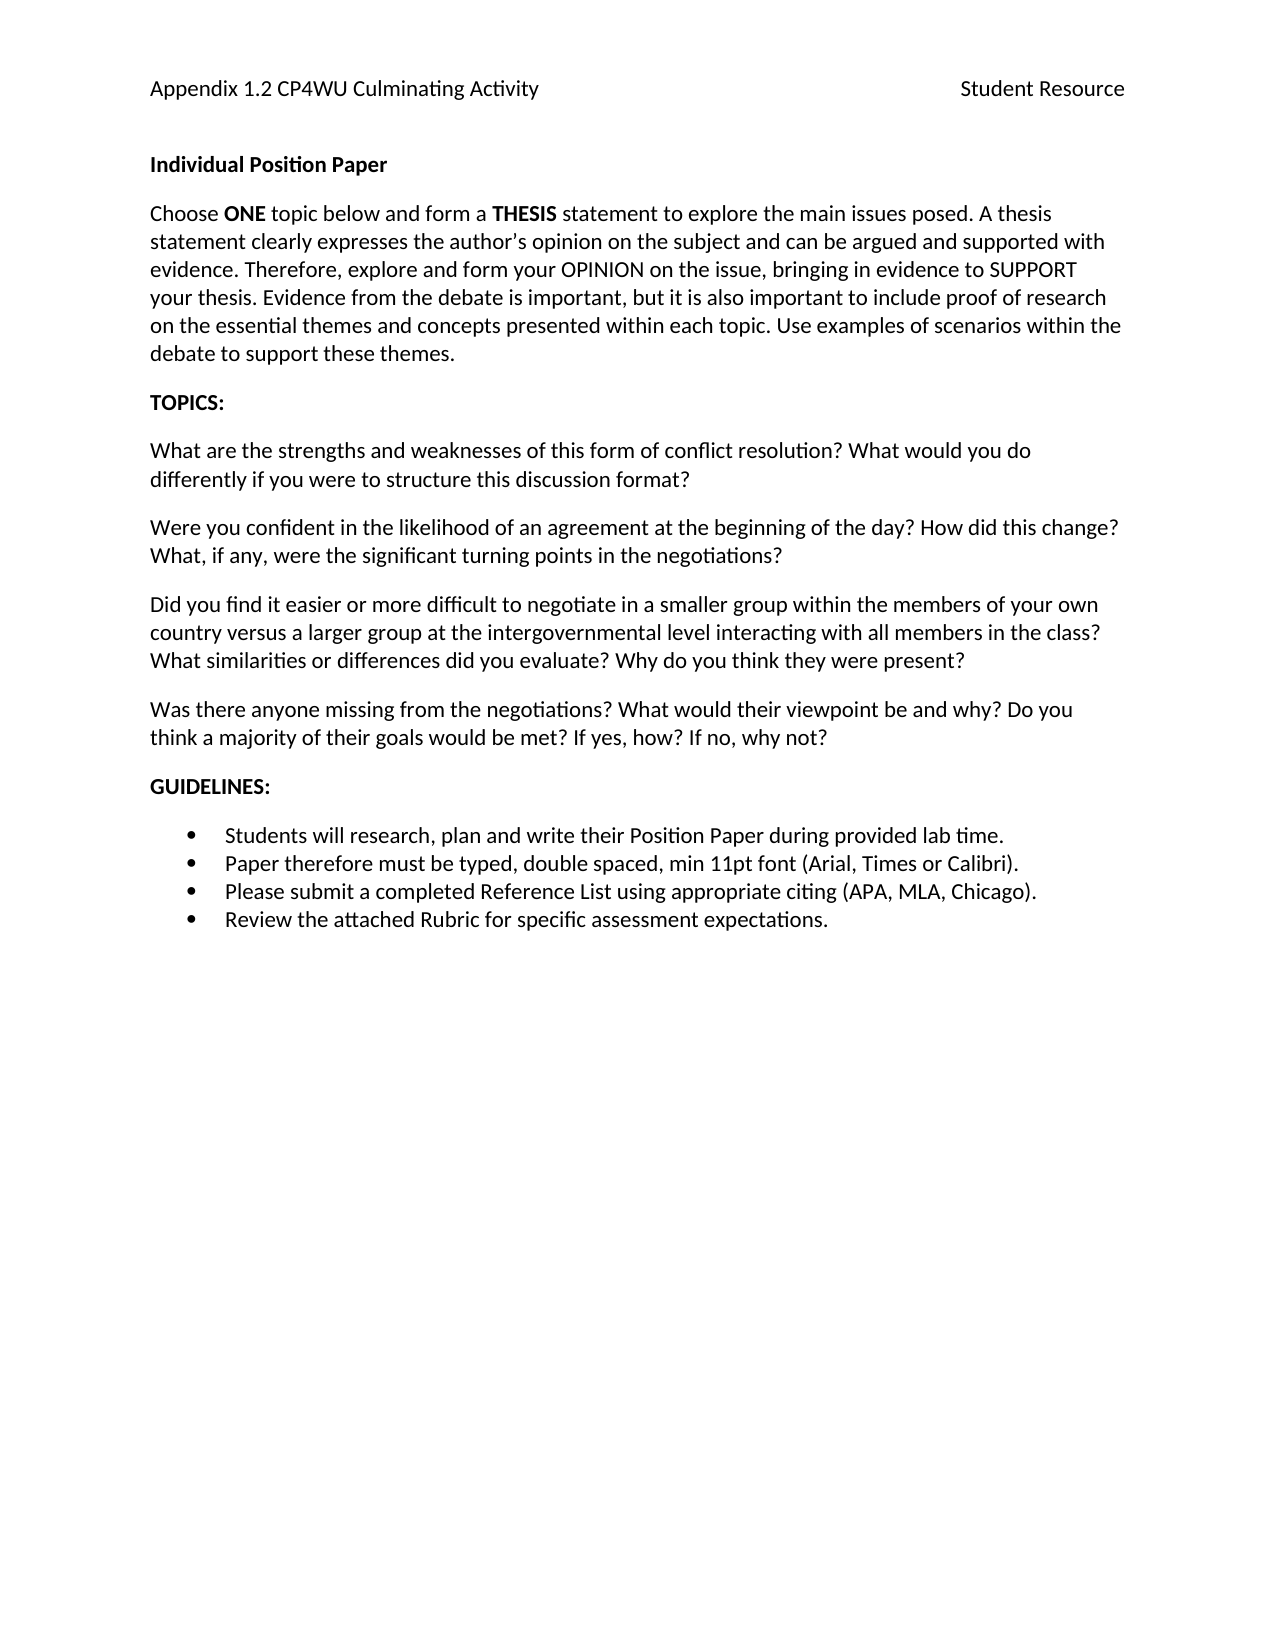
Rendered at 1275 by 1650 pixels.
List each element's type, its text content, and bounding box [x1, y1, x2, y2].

text Was there anyone missing from the negotiations? What would their viewpoint be and why? Do you think a majority of their goals would be met? If yes, how? If no, why not? [150, 695, 1125, 751]
list Students will research, plan and write their Position Paper during provided lab time. [187, 821, 1125, 849]
text TOPICS: [150, 388, 1125, 416]
text Individual Position Paper [150, 150, 1125, 178]
text Choose ONE topic below and form a THESIS statement to explore the main issues posed. A thesis statement clearly expresses the author’s opinion on the subject and can be argued and supported with evidence. Therefore, explore and form your OPINION on the issue, bringing in evidence to SUPPORT your thesis. Evidence from the debate is important, but it is also important to include proof of research on the essential themes and concepts presented within each topic. Use examples of scenarios within the debate to support these themes. [150, 199, 1125, 367]
text GUIDELINES: [150, 772, 1125, 800]
list Paper therefore must be typed, double spaced, min 11pt font (Arial, Times or Calibri). [187, 849, 1125, 877]
list Review the attached Rubric for specific assessment expectations. [187, 905, 1125, 933]
text Did you find it easier or more difficult to negotiate in a smaller group within the members of your own country versus a larger group at the intergovernmental level interacting with all members in the class? What similarities or differences did you evaluate? Why do you think they were present? [150, 590, 1125, 674]
text Were you confident in the likelihood of an agreement at the beginning of the day? How did this change? What, if any, were the significant turning points in the negotiations? [150, 513, 1125, 569]
text What are the strengths and weaknesses of this form of conflict resolution? What would you do differently if you were to structure this discussion format? [150, 437, 1125, 493]
list Please submit a completed Reference List using appropriate citing (APA, MLA, Chicago). [187, 877, 1125, 905]
